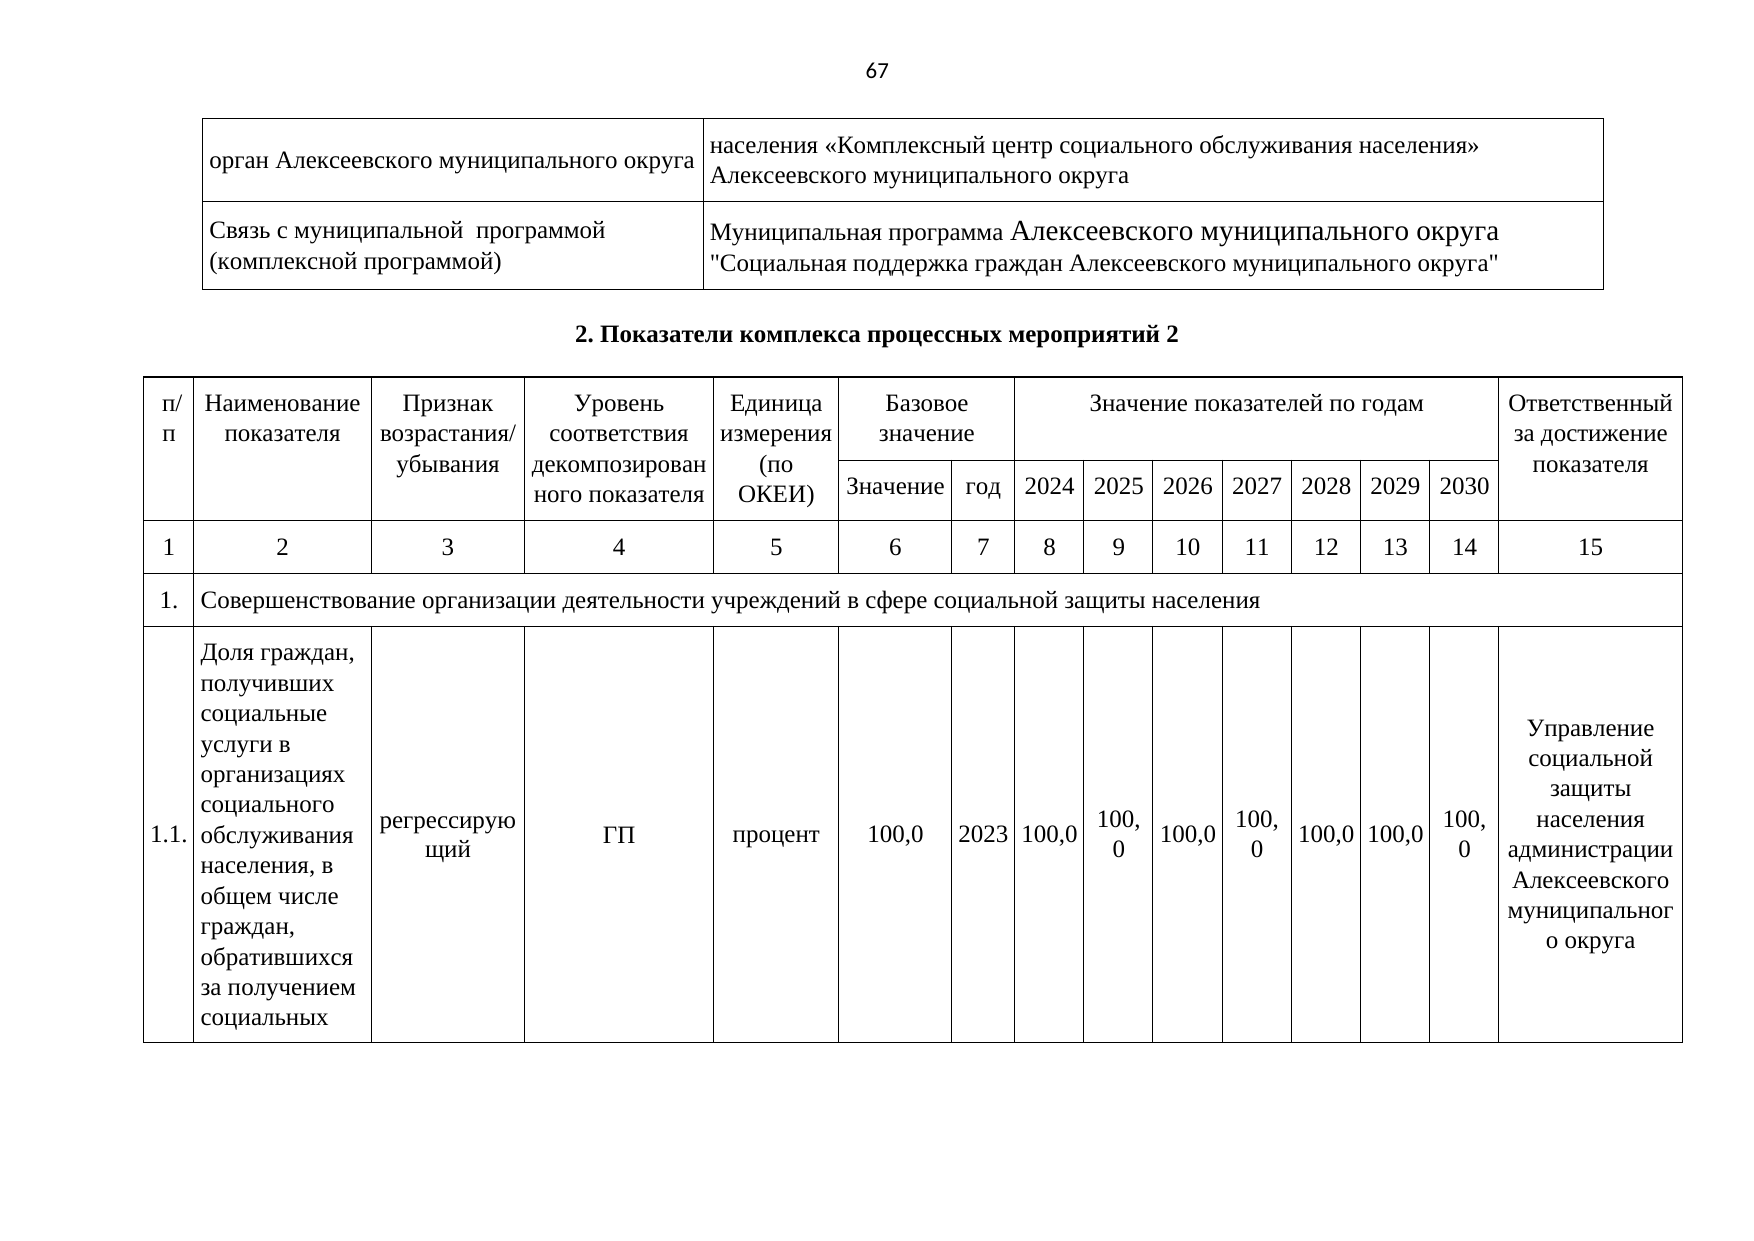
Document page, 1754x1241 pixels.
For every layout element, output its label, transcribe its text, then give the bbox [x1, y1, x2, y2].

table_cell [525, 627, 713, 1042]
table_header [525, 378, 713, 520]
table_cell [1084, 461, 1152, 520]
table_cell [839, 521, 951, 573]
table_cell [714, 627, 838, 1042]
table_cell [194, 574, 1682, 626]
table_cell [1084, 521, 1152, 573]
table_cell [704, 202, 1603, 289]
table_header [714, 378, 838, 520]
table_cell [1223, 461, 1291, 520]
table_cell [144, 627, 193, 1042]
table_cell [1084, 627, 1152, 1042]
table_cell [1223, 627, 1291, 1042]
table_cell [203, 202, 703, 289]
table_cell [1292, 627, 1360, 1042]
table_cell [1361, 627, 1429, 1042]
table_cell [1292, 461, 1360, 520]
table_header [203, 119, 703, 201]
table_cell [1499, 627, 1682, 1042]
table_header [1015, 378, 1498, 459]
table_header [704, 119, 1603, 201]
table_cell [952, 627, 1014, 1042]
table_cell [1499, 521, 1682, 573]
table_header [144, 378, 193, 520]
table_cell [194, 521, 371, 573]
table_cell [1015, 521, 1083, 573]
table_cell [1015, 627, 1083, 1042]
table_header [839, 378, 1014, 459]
title 2. Показатели комплекса процессных мероприятий 2 [150, 319, 1604, 348]
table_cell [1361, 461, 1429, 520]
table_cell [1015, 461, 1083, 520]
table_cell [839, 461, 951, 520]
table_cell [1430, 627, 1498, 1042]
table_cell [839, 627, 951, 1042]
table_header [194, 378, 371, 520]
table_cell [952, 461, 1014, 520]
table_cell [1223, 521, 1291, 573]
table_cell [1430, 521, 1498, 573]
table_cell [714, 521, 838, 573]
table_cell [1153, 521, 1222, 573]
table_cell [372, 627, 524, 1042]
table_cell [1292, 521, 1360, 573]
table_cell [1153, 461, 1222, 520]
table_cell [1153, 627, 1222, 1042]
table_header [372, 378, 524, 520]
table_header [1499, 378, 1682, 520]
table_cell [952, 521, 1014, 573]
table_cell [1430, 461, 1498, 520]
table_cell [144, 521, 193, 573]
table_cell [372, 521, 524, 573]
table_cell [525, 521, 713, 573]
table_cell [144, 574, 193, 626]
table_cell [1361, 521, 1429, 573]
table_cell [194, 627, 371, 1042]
